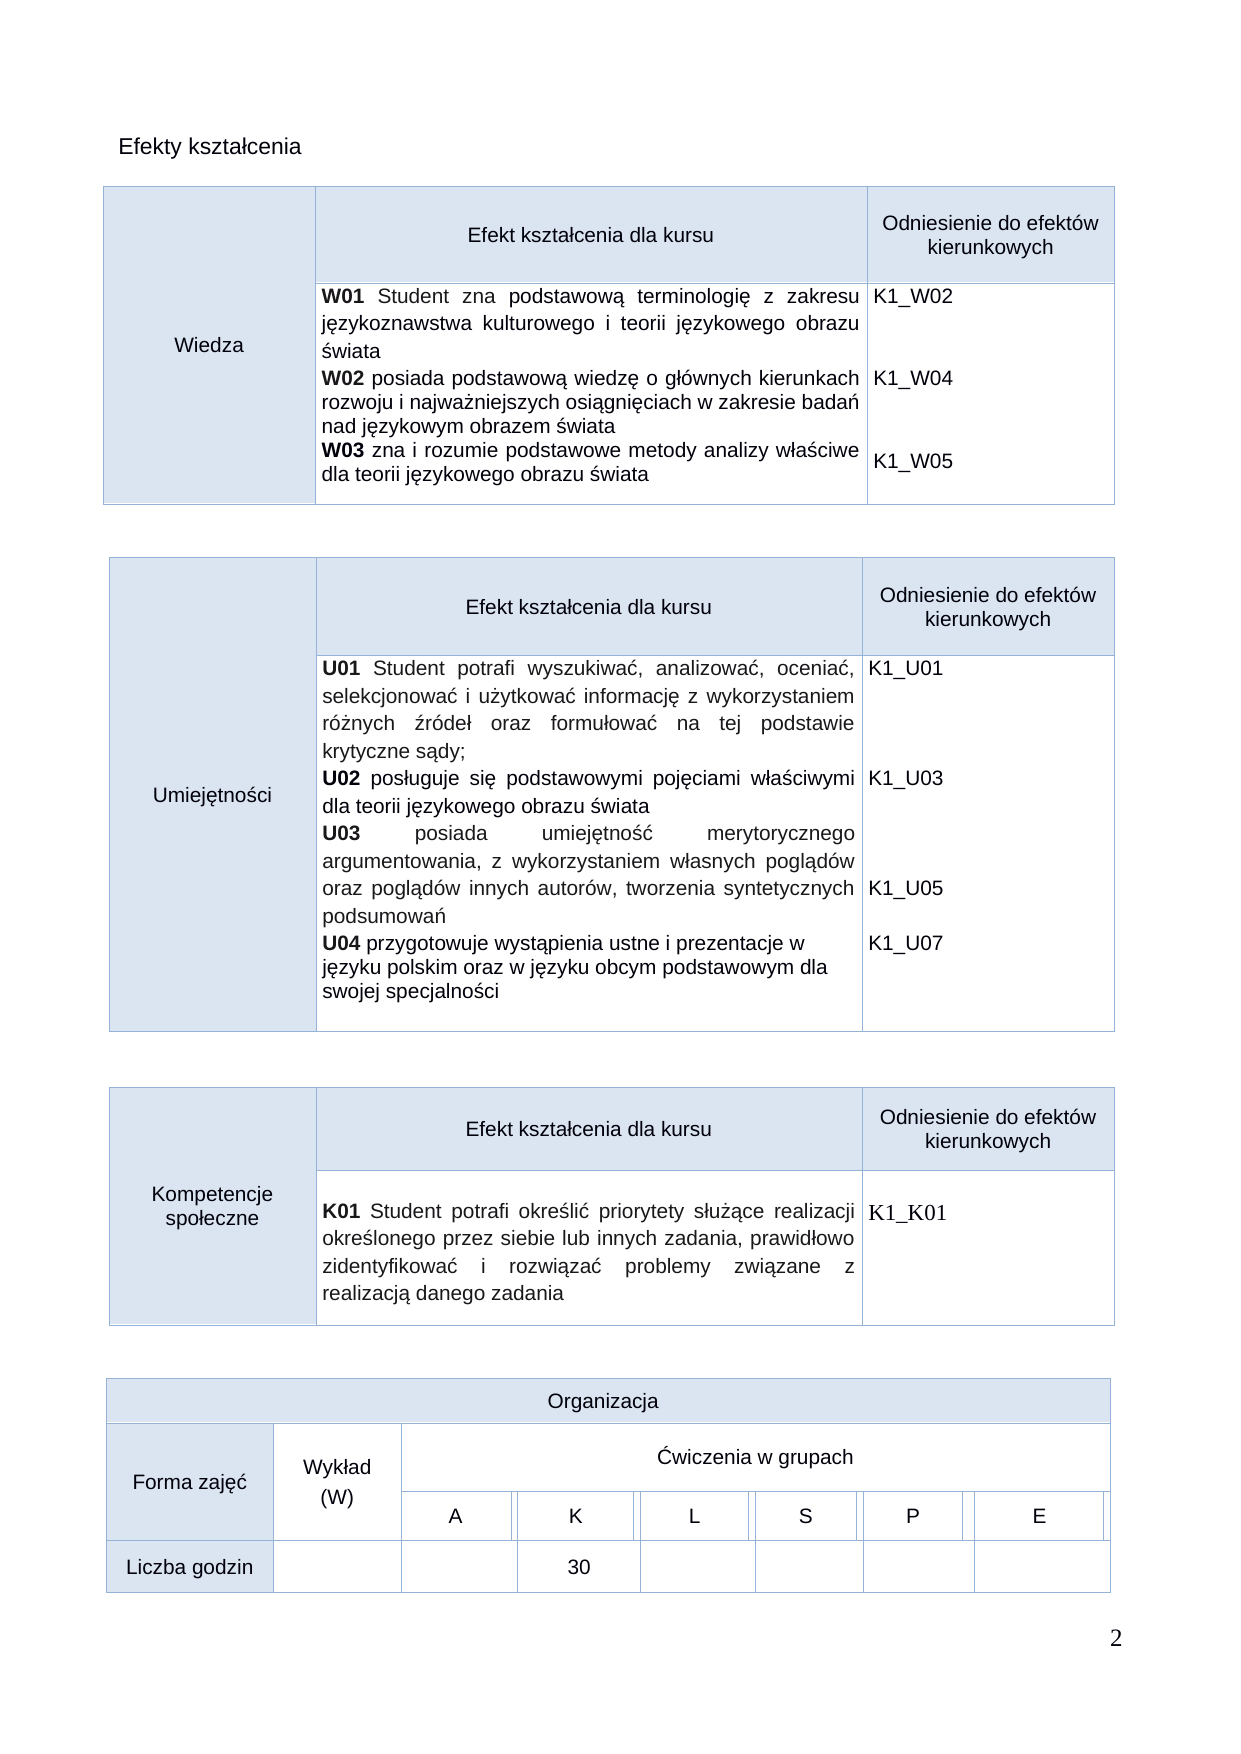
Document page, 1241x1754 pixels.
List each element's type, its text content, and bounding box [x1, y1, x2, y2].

table_cell 30 [518, 1541, 640, 1592]
table_header Efekt kształcenia dla kursu [316, 187, 867, 282]
table_cell [512, 1492, 517, 1540]
table_cell Liczba godzin [107, 1541, 273, 1592]
table_header Odniesienie do efektów kierunkowych [863, 558, 1114, 655]
table_header Efekt kształcenia dla kursu [317, 1088, 862, 1170]
table_cell P [864, 1492, 962, 1540]
table_cell A [402, 1492, 511, 1540]
table_header Umiejętności [110, 558, 316, 1031]
table_cell [634, 1492, 640, 1540]
table_cell L [641, 1492, 748, 1540]
table_cell E [975, 1492, 1103, 1540]
table_cell [274, 1541, 401, 1592]
table_cell [1104, 1492, 1110, 1540]
table_cell W01 Student zna podstawową terminologię z zakresu językoznawstwa kulturowego i teorii językowego obrazu świata W02 posiada podstawową wiedzę o głównych kierunkach rozwoju i najważniejszych osiągnięciach w zakresie badań nad językowym obrazem świata W03 zna i rozumie podstawowe metody analizy właściwe dla teorii językowego obrazu świata [316, 284, 867, 503]
table_cell K1_K01 [863, 1171, 1114, 1324]
table_header Kompetencje społeczne [110, 1088, 316, 1324]
table_cell U01 Student potrafi wyszukiwać, analizować, oceniać, selekcjonować i użytkować informację z wykorzystaniem różnych źródeł oraz formułować na tej podstawie krytyczne sądy; U02 posługuje się podstawowymi pojęciami właściwymi dla teorii językowego obrazu świata U03 posiada umiejętność merytorycznego argumentowania, z wykorzystaniem własnych poglądów oraz poglądów innych autorów, tworzenia syntetycznych podsumowań U04 przygotowuje wystąpienia ustne i prezentacje w języku polskim oraz w języku obcym podstawowym dla swojej specjalności [317, 656, 862, 1031]
table_cell [749, 1492, 755, 1540]
table_header Efekt kształcenia dla kursu [317, 558, 862, 655]
table_header Wiedza [104, 187, 315, 503]
table_cell [641, 1541, 755, 1592]
table_cell [402, 1541, 517, 1592]
table_header Organizacja [107, 1379, 1110, 1422]
table_cell [975, 1541, 1110, 1592]
table_cell K1_W02 K1_W04 K1_W05 [868, 284, 1114, 503]
table_header Odniesienie do efektów kierunkowych [863, 1088, 1114, 1170]
table_cell [864, 1541, 974, 1592]
table_cell K [518, 1492, 633, 1540]
table_cell [963, 1492, 974, 1540]
text Efekty kształcenia [118, 133, 1122, 159]
table_cell S [756, 1492, 856, 1540]
table_cell [857, 1492, 863, 1540]
table_cell K01 Student potrafi określić priorytety służące realizacji określonego przez siebie lub innych zadania, prawidłowo zidentyfikować i rozwiązać problemy związane z realizacją danego zadania [317, 1171, 862, 1324]
table_header Odniesienie do efektów kierunkowych [868, 187, 1114, 282]
table_cell Ćwiczenia w grupach [402, 1424, 1110, 1491]
table_cell [756, 1541, 863, 1592]
table_cell Forma zajęć [107, 1424, 273, 1540]
table_cell Wykład (W) [274, 1424, 401, 1540]
table_cell K1_U01 K1_U03 K1_U05 K1_U07 [863, 656, 1114, 1031]
